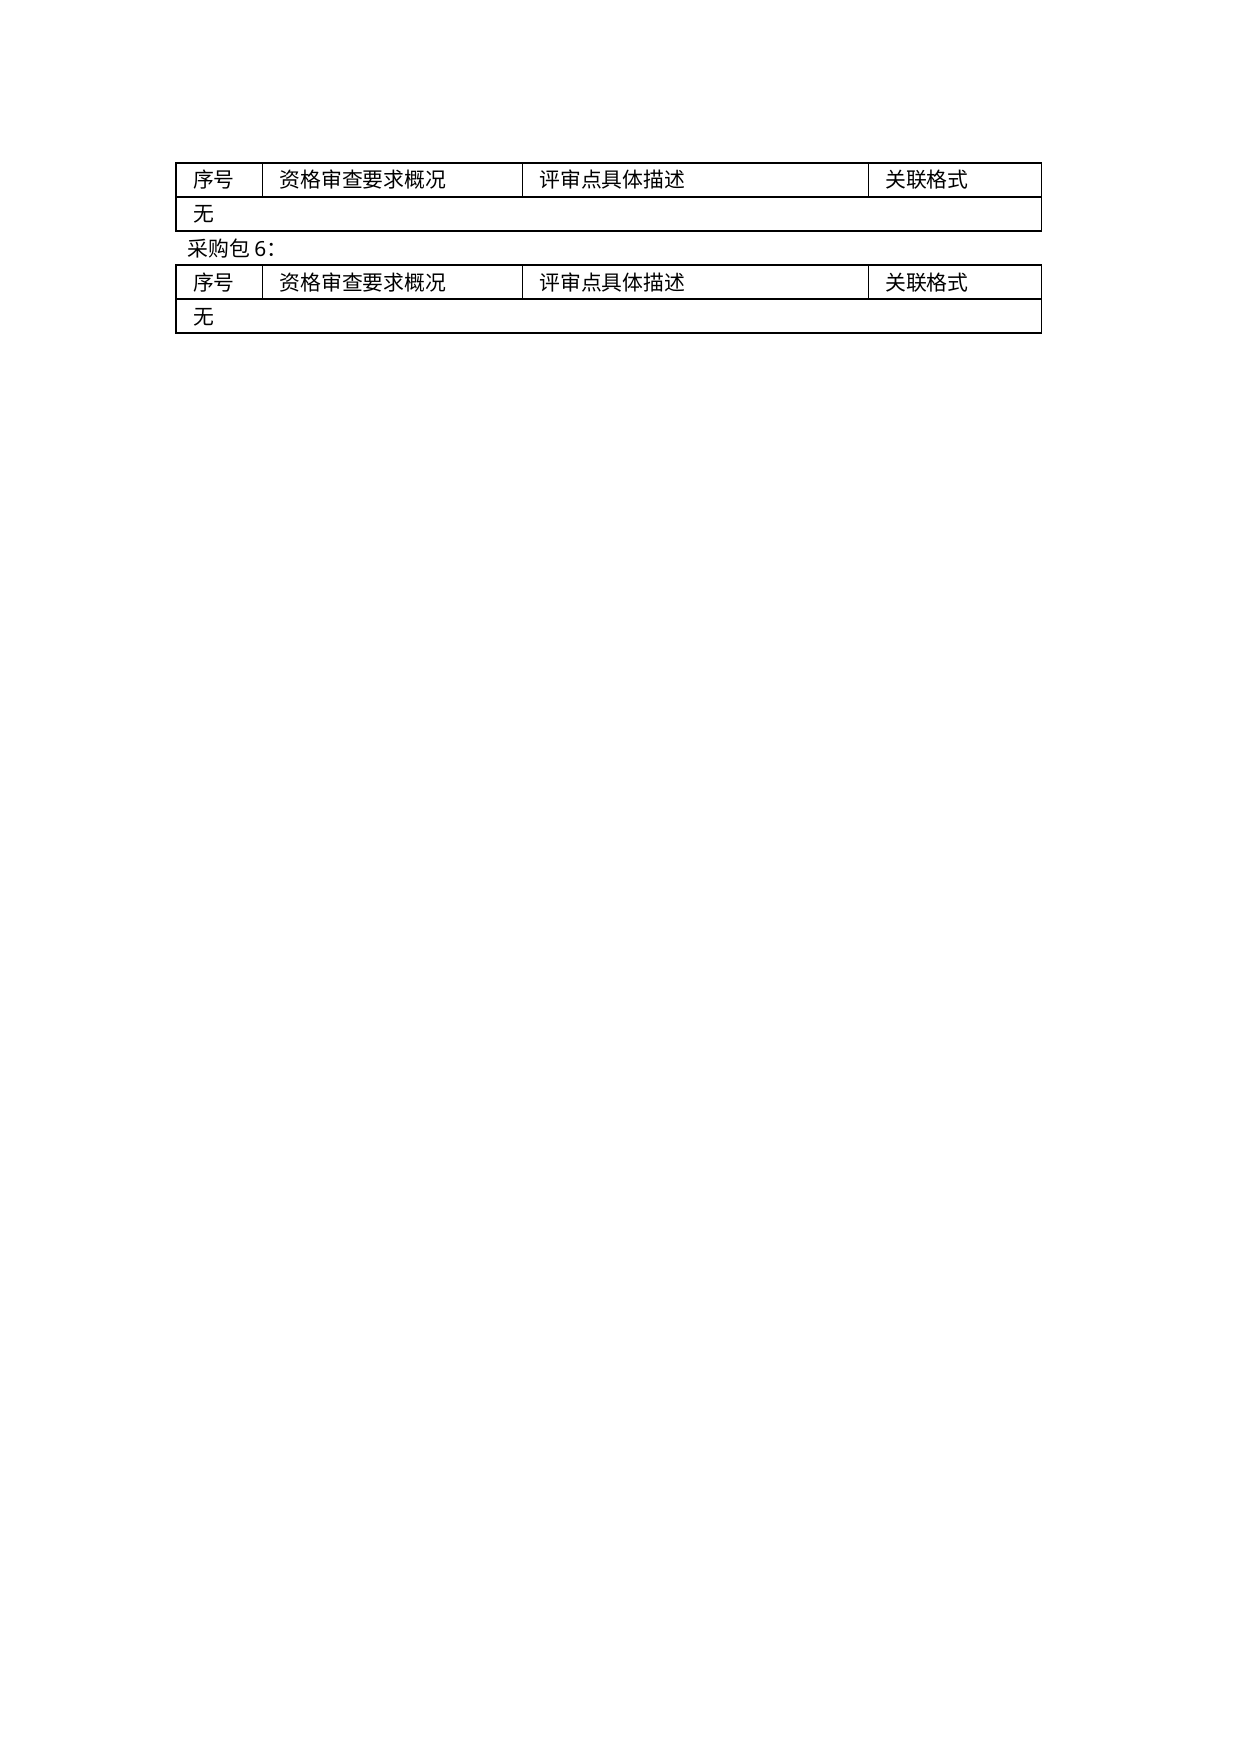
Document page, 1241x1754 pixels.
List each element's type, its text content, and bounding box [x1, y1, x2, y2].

text 采购包6： [187, 232, 1053, 264]
table_header 关联格式 [869, 164, 1041, 196]
table_header 资格审查要求概况 [263, 266, 522, 298]
table_header 关联格式 [869, 266, 1041, 298]
table_header 序号 [177, 266, 262, 298]
table_header 资格审查要求概况 [263, 164, 522, 196]
table_header 评审点具体描述 [523, 164, 868, 196]
table_header 序号 [177, 164, 262, 196]
table_cell 无 [177, 198, 1041, 230]
table_header 评审点具体描述 [523, 266, 868, 298]
table_cell 无 [177, 300, 1041, 332]
